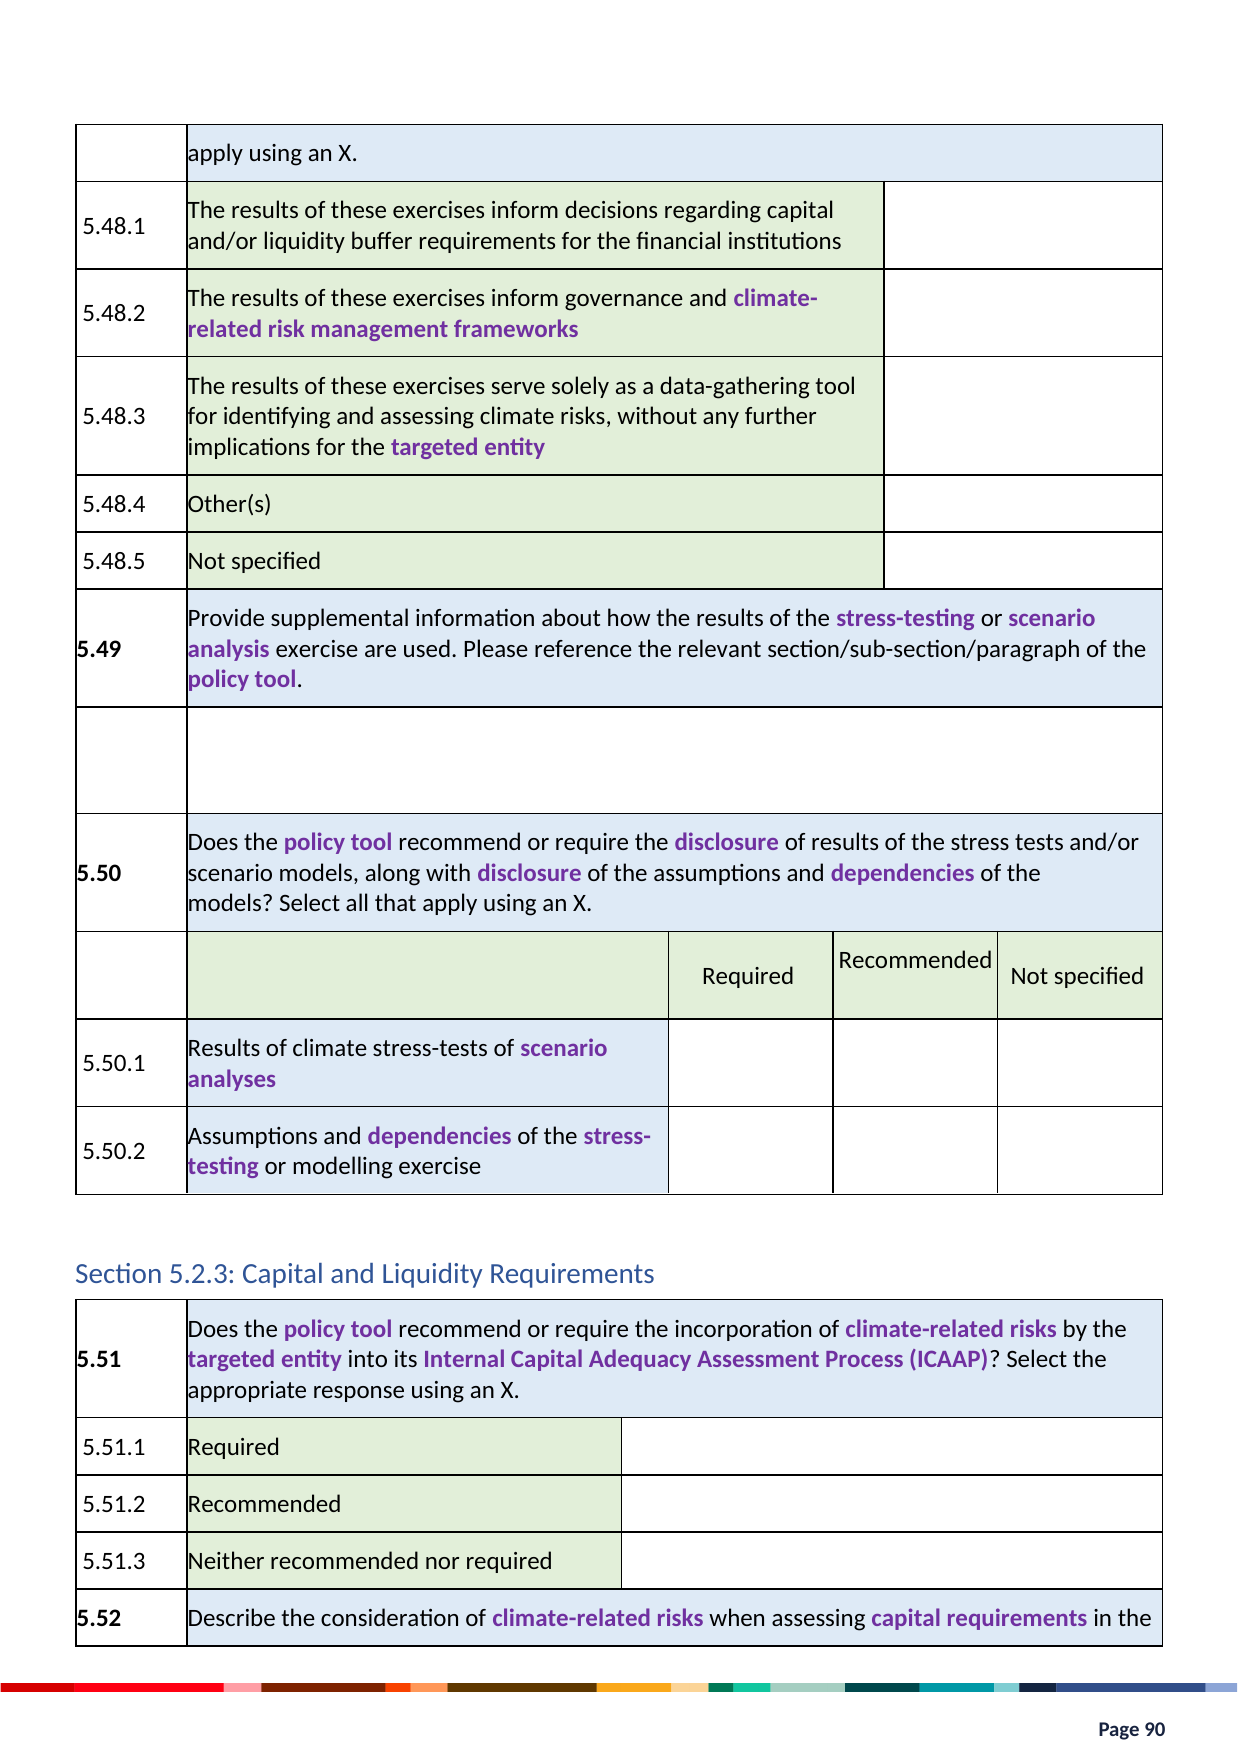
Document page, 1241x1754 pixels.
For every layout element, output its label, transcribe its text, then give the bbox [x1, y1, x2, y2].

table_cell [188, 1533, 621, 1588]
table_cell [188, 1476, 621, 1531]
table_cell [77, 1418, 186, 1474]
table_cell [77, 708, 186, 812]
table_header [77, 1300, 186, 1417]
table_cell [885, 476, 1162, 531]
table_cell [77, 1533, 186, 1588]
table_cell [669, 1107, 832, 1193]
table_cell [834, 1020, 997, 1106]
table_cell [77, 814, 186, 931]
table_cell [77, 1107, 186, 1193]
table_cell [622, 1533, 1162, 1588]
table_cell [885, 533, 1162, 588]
subtitle Section 5.2.3: Capital and Liquidity Requirements [75, 1255, 1165, 1290]
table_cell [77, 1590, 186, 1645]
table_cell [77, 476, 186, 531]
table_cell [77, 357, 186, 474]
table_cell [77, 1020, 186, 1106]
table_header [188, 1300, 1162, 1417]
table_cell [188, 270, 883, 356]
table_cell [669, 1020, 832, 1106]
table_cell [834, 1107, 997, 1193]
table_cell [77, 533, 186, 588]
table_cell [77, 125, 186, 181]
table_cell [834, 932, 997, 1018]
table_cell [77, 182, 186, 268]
picture [0, 1683, 1236, 1692]
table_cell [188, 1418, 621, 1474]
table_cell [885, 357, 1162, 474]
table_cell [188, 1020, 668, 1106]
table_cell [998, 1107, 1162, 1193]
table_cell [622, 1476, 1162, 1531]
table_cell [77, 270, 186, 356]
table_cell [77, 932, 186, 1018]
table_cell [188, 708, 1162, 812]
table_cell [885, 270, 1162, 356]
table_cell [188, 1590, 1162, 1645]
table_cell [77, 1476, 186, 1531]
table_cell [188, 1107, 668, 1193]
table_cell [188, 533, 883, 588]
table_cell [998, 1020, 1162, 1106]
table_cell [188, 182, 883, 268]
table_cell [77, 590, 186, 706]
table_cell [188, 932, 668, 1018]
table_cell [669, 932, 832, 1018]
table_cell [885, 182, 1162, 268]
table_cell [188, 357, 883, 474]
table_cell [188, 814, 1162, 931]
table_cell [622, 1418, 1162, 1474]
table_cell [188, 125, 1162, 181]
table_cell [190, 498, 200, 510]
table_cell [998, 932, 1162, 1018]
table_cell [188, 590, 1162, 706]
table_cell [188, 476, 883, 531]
